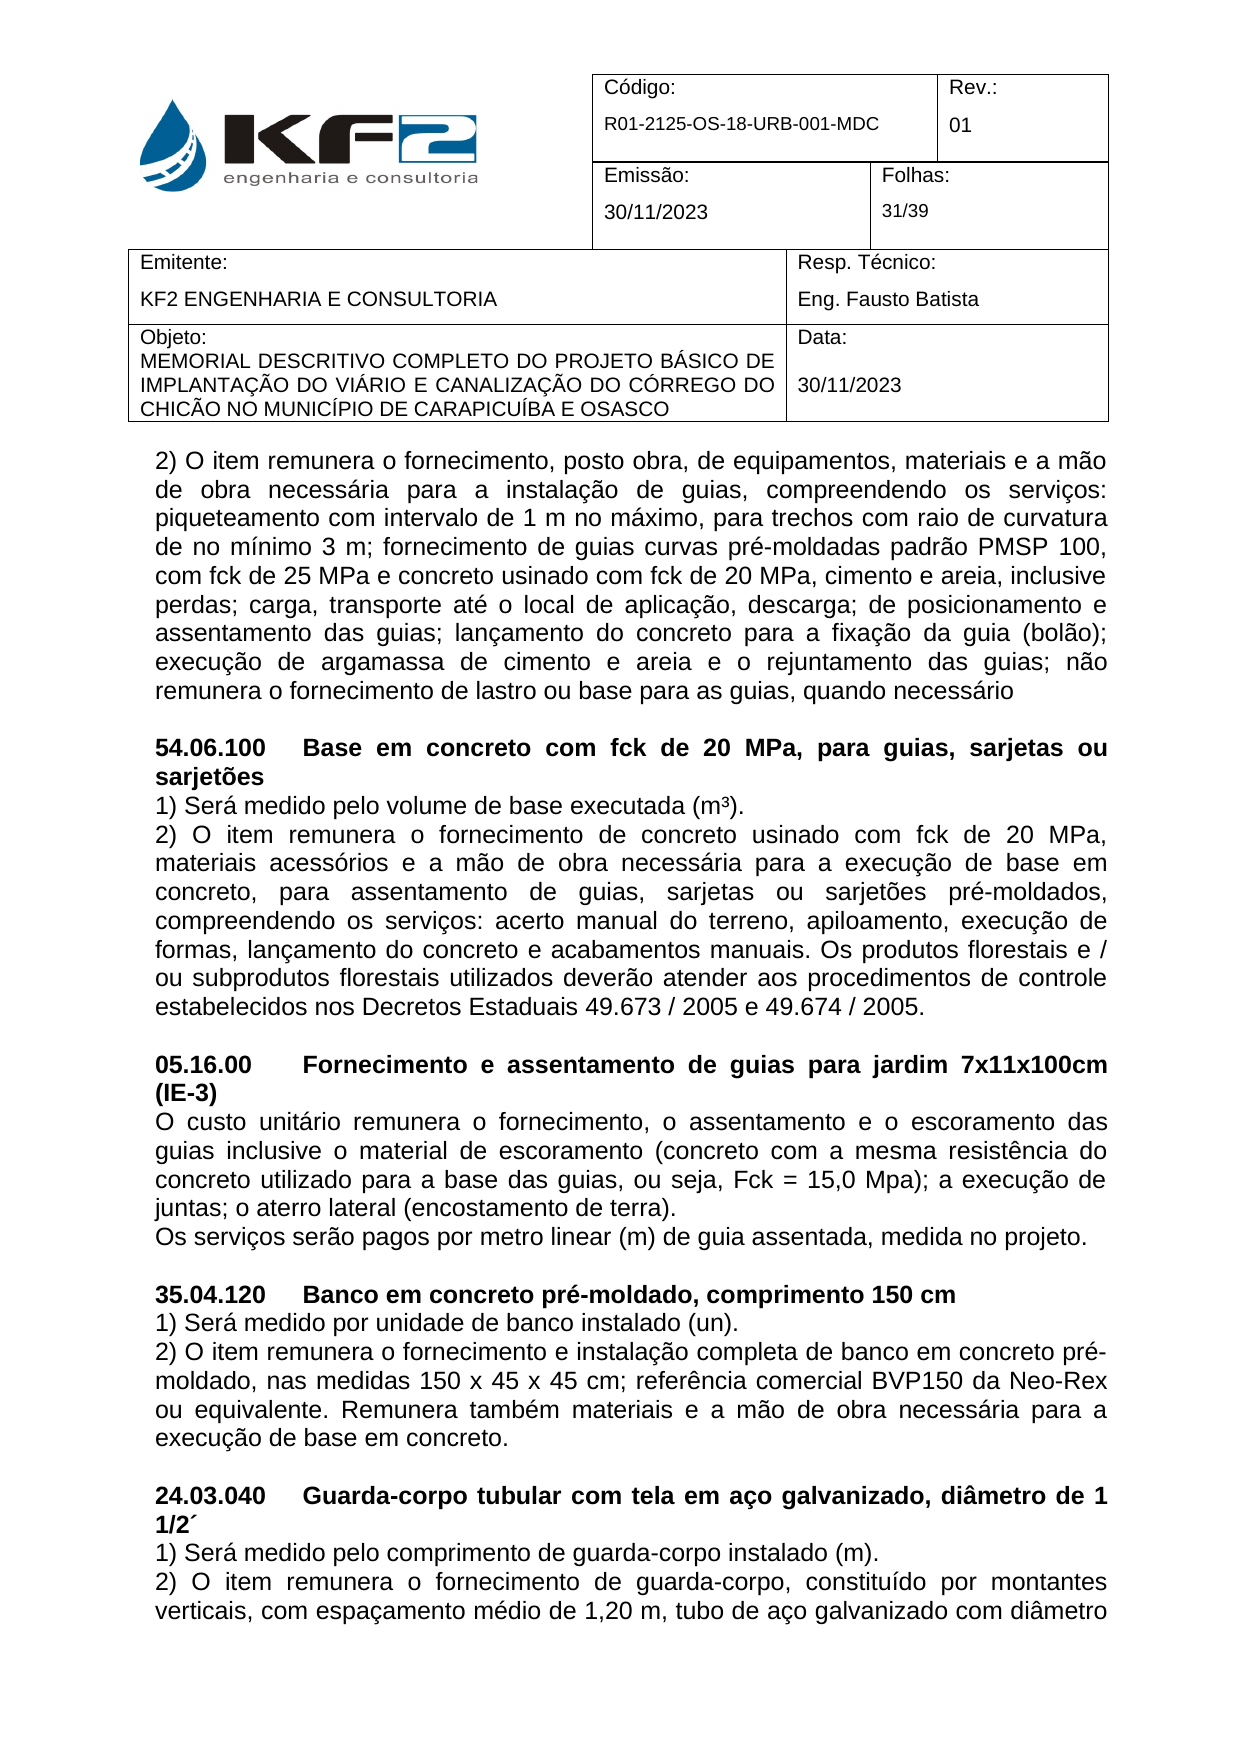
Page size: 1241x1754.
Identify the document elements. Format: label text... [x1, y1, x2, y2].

text 1) Será medido pelo volume de base executada (m³). [155, 791, 1109, 820]
text 2) O item remunera o fornecimento, posto obra, de equipamentos, materiais e a mão de obra necessária para a instalação de guias, compreendendo os serviços: piqueteamento com intervalo de 1 m no máximo, para trechos com raio de curvatura de no mínimo 3 m; fornecimento de guias curvas pré-moldadas padrão PMSP 100, com fck de 25 MPa e concreto usinado com fck de 20 MPa, cimento e areia, inclusive perdas; carga, transporte até o local de aplicação, descarga; de posicionamento e assentamento das guias; lançamento do concreto para a fixação da guia (bolão); execução de argamassa de cimento e areia e o rejuntamento das guias; não remunera o fornecimento de lastro ou base para as guias, quando necessário [155, 446, 1109, 705]
text 2) O item remunera o fornecimento e instalação completa de banco em concreto pré-moldado, nas medidas 150 x 45 x 45 cm; referência comercial BVP150 da Neo-Rex ou equivalente. Remunera também materiais e a mão de obra necessária para a execução de base em concreto. [155, 1337, 1109, 1452]
text 24.03.040 Guarda-corpo tubular com tela em aço galvanizado, diâmetro de 1 1/2´ [155, 1481, 1109, 1538]
text 1) Será medido pelo comprimento de guarda-corpo instalado (m). [155, 1538, 1109, 1567]
text Os serviços serão pagos por metro linear (m) de guia assentada, medida no projeto. [155, 1222, 1109, 1251]
text 2) O item remunera o fornecimento de concreto usinado com fck de 20 MPa, materiais acessórios e a mão de obra necessária para a execução de base em concreto, para assentamento de guias, sarjetas ou sarjetões pré-moldados, compreendendo os serviços: acerto manual do terreno, apiloamento, execução de formas, lançamento do concreto e acabamentos manuais. Os produtos florestais e / ou subprodutos florestais utilizados deverão atender aos procedimentos de controle estabelecidos nos Decretos Estaduais 49.673 / 2005 e 49.674 / 2005. [155, 820, 1109, 1021]
picture [139, 98, 478, 192]
text 54.06.100 Base em concreto com fck de 20 MPa, para guias, sarjetas ou sarjetões [155, 733, 1109, 791]
text 1) Será medido por unidade de banco instalado (un). [155, 1308, 1109, 1337]
text 35.04.120 Banco em concreto pré-moldado, comprimento 150 cm [155, 1280, 1109, 1308]
text O custo unitário remunera o fornecimento, o assentamento e o escoramento das guias inclusive o material de escoramento (concreto com a mesma resistência do concreto utilizado para a base das guias, ou seja, Fck = 15,0 Mpa); a execução de juntas; o aterro lateral (encostamento de terra). [155, 1107, 1109, 1222]
text 05.16.00 Fornecimento e assentamento de guias para jardim 7x11x100cm (IE-3) [155, 1050, 1109, 1107]
